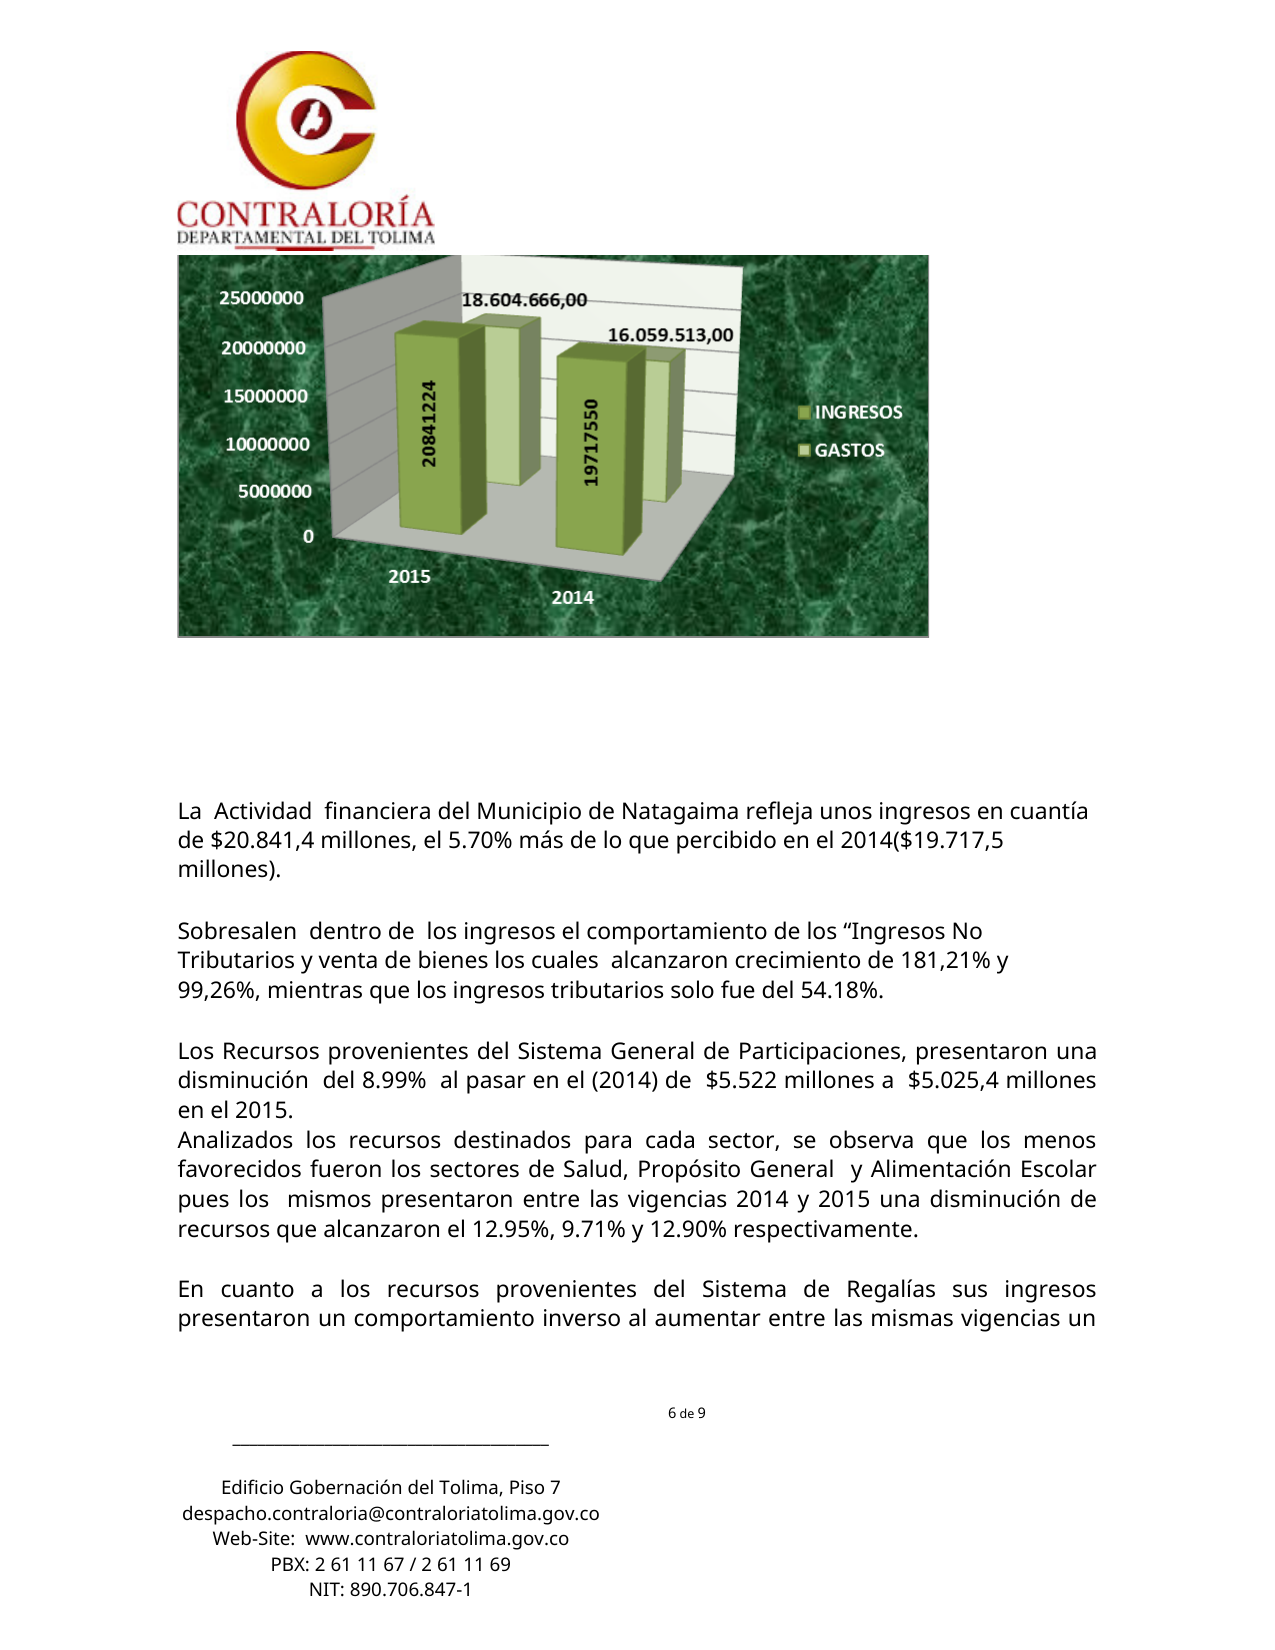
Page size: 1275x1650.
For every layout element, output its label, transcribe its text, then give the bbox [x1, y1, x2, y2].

text Analizados los recursos destinados para cada sector, se observa que los menos favorecidos fueron los sectores de Salud, Propósito General y Alimentación Escolar pues los mismos presentaron entre las vigencias 2014 y 2015 una disminución de recursos que alcanzaron el 12.95%, 9.71% y 12.90% respectivamente. [177, 1125, 1098, 1244]
picture [177, 51, 435, 251]
text La Actividad financiera del Municipio de Natagaima refleja unos ingresos en cuantía de $20.841,4 millones, el 5.70% más de lo que percibido en el 2014($19.717,5 millones). [177, 795, 1098, 884]
picture [177, 255, 930, 638]
text Sobresalen dentro de los ingresos el comportamiento de los “Ingresos No Tributarios y venta de bienes los cuales alcanzaron crecimiento de 181,21% y 99,26%, mientras que los ingresos tributarios solo fue del 54.18%. [177, 916, 1098, 1005]
text Los Recursos provenientes del Sistema General de Participaciones, presentaron una disminución del 8.99% al pasar en el (2014) de $5.522 millones a $5.025,4 millones en el 2015. [177, 1036, 1098, 1125]
